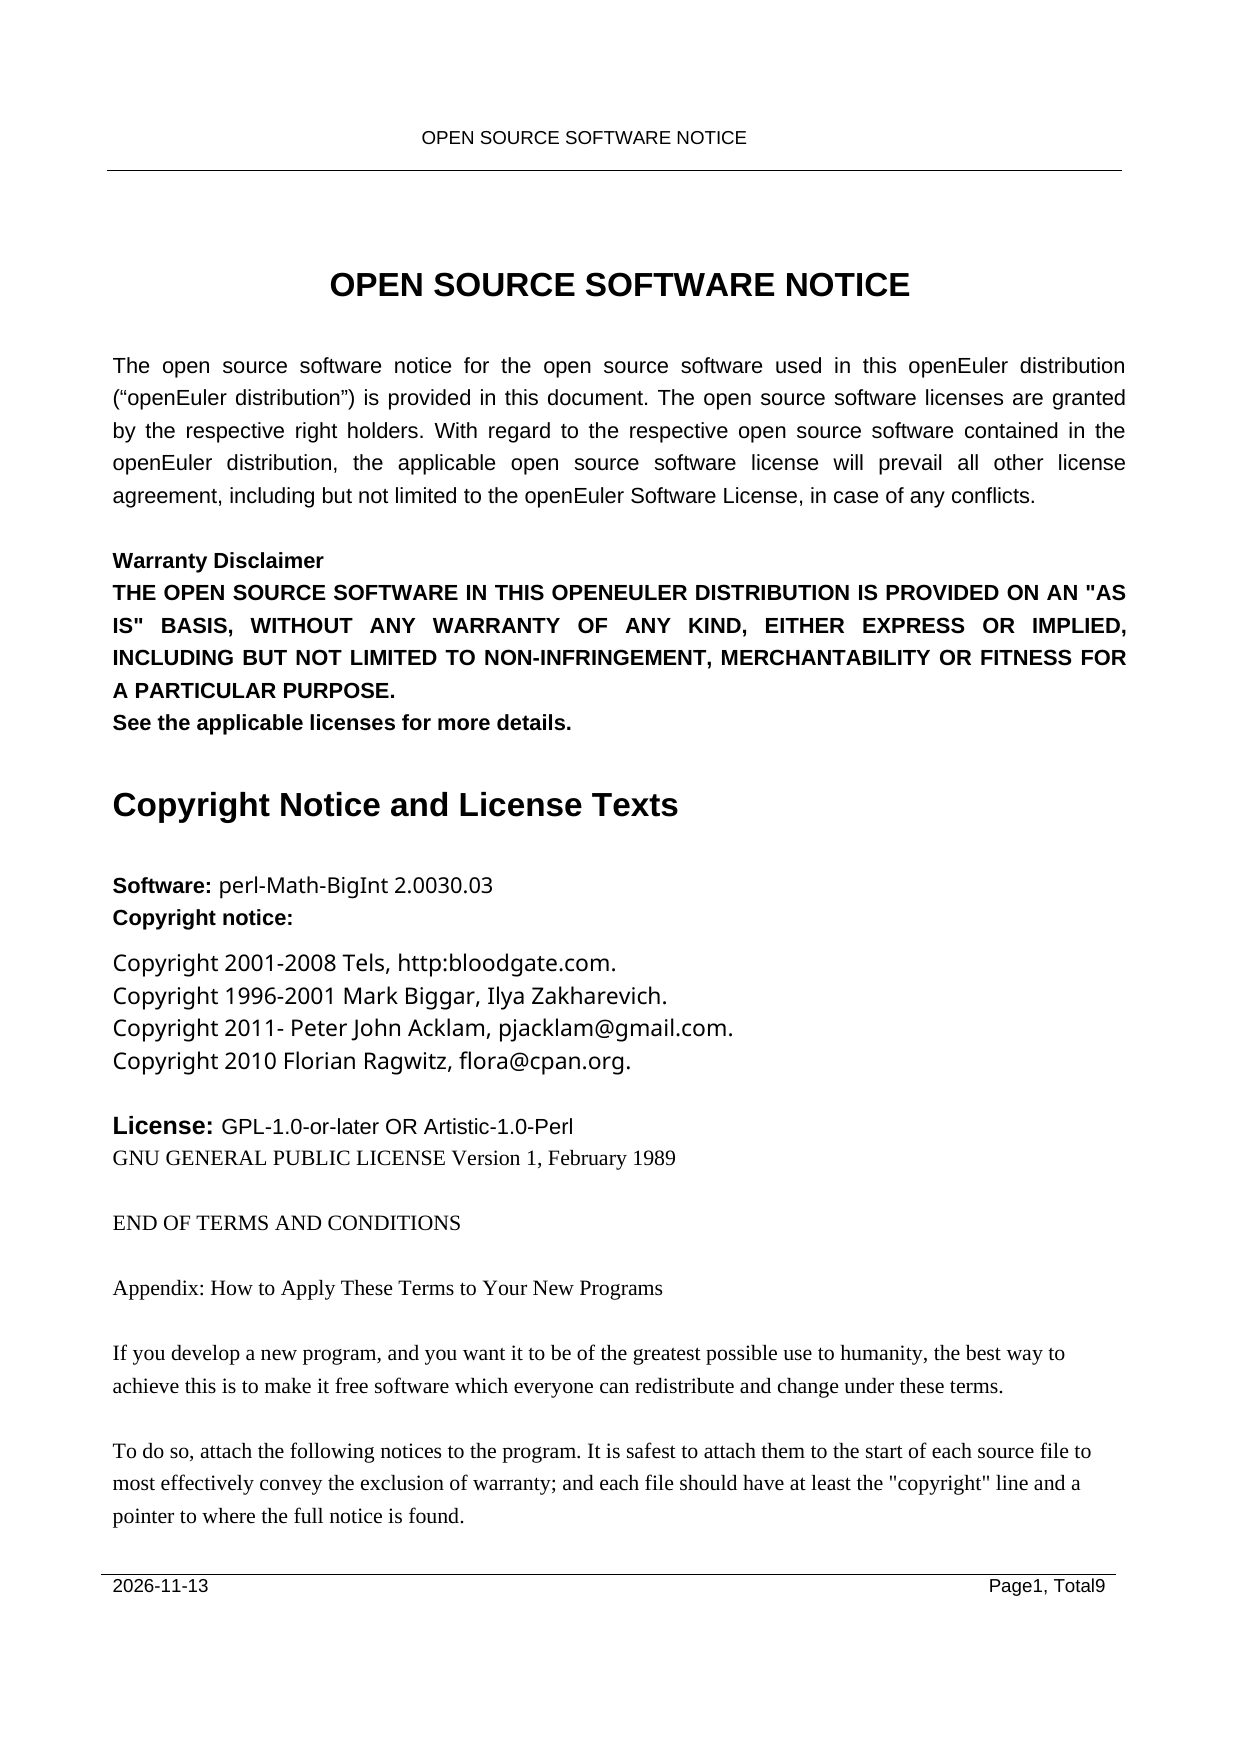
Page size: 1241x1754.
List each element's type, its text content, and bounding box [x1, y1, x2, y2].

text Copyright notice: [112, 901, 1128, 934]
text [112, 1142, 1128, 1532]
text The open source software notice for the open source software used in this openEuler distribution (“openEuler distribution”) is provided in this document. The open source software licenses are granted by the respective right holders. With regard to the respective open source software contained in the openEuler distribution, the applicable open source software license will prevail all other license agreement, including but not limited to the openEuler Software License, in case of any conflicts. [112, 349, 1128, 511]
text Warranty Disclaimer [112, 544, 1128, 576]
text Copyright 2001-2008 Tels, http:bloodgate.com. Copyright 1996-2001 Mark Biggar, Ilya Zakharevich. Copyright 2011- Peter John Acklam, pjacklam@gmail.com. Copyright 2010 Florian Ragwitz, flora@cpan.org. [112, 947, 1128, 1109]
text Copyright Notice and License Texts [112, 771, 1128, 836]
text License: GPL-1.0-or-later OR Artistic-1.0-Perl [112, 1109, 1128, 1142]
text THE OPEN SOURCE SOFTWARE IN THIS OPENEULER DISTRIBUTION IS PROVIDED ON AN "AS IS" BASIS, WITHOUT ANY WARRANTY OF ANY KIND, EITHER EXPRESS OR IMPLIED, INCLUDING BUT NOT LIMITED TO NON-INFRINGEMENT, MERCHANTABILITY OR FITNESS FOR A PARTICULAR PURPOSE. See the applicable licenses for more details. [112, 576, 1128, 739]
title Software: perl-Math-BigInt 2.0030.03 [112, 869, 1128, 901]
text OPEN SOURCE SOFTWARE NOTICE [112, 251, 1128, 316]
